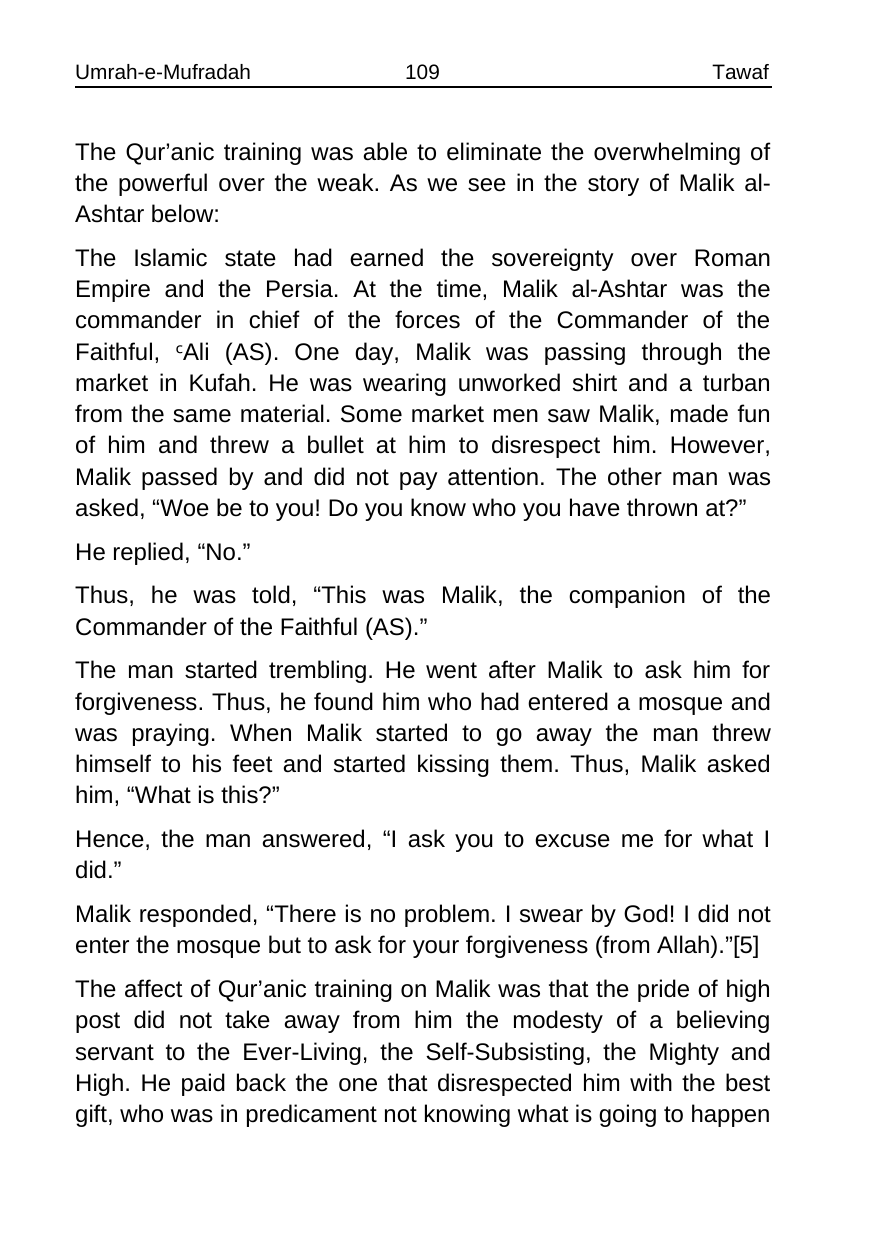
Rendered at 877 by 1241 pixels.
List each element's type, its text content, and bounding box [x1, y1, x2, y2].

text Thus, he was told, “This was Malik, the companion of the Commander of the Faithful (AS).” [75, 579, 772, 641]
text Malik responded, “There is no problem. I swear by God! I did not enter the mosque but to ask for your forgiveness (from Allah).”[5] [75, 897, 772, 960]
text He replied, “No.” [75, 535, 772, 566]
text The Qur’anic training was able to eliminate the overwhelming of the powerful over the weak. As we see in the story of Malik al-Ashtar below: [75, 135, 772, 229]
text Hence, the man answered, “I ask you to excuse me for what I did.” [75, 822, 772, 885]
text The Islamic state had earned the sovereignty over Roman Empire and the Persia. At the time, Malik al-Ashtar was the commander in chief of the forces of the Commander of the Faithful, ᶜAli (AS). One day, Malik was passing through the market in Kufah. He was wearing unworked shirt and a turban from the same material. Some market men saw Malik, made fun of him and threw a bullet at him to disrespect him. However, Malik passed by and did not pay attention. The other man was asked, “Woe be to you! Do you know who you have thrown at?” [75, 241, 772, 522]
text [75, 972, 772, 1129]
text The man started trembling. He went after Malik to ask him for forgiveness. Thus, he found him who had entered a mosque and was praying. When Malik started to go away the man threw himself to his feet and started kissing them. Thus, Malik asked him, “What is this?” [75, 654, 772, 810]
